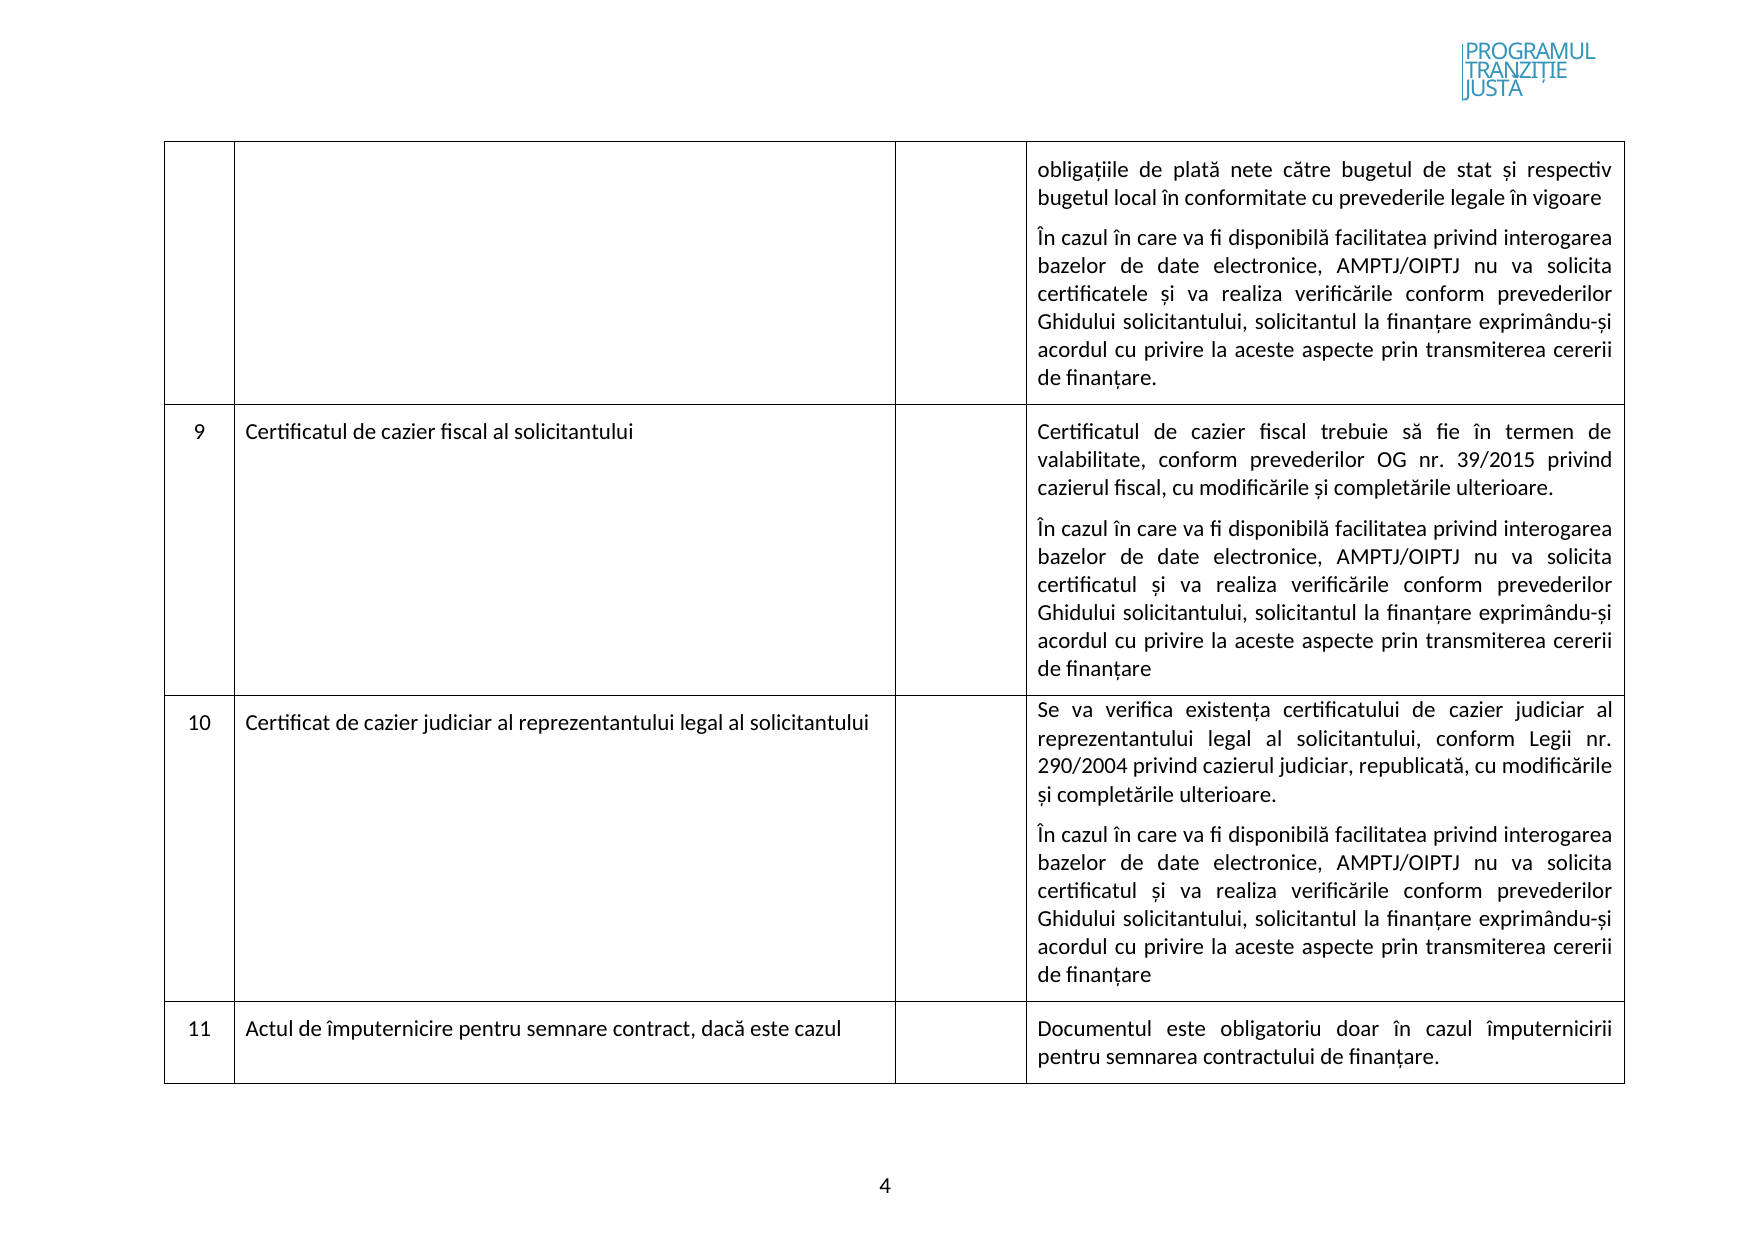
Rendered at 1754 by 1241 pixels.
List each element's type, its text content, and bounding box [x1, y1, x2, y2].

table_cell Documentul este obligatoriu doar în cazul împuternicirii pentru semnarea contractului de finanțare. [1027, 1002, 1624, 1083]
table_cell [896, 1002, 1026, 1083]
table_cell Certificatul de cazier fiscal al solicitantului [235, 405, 895, 694]
table_cell Certificatul de cazier fiscal trebuie să fie în termen de valabilitate, conform prevederilor OG nr. 39/2015 privind cazierul fiscal, cu modificările și completările ulterioare. În cazul în care va fi disponibilă facilitatea privind interogarea bazelor de date electronice, AMPTJ/OIPTJ nu va solicita certificatul și va realiza verificările conform prevederilor Ghidului solicitantului, solicitantul la finanțare exprimându-și acordul cu privire la aceste aspecte prin transmiterea cererii de finanțare [1027, 405, 1624, 694]
table_cell [896, 696, 1026, 1001]
table_cell 10 [165, 696, 234, 1001]
table_cell Actul de împuternicire pentru semnare contract, dacă este cazul [235, 1002, 895, 1083]
table_cell 11 [165, 1002, 234, 1083]
table_cell Certificat de cazier judiciar al reprezentantului legal al solicitantului [235, 696, 895, 1001]
table_cell 8 [165, 142, 234, 404]
table_cell [896, 142, 1026, 404]
table_cell [896, 405, 1026, 694]
table_cell Se va verifica existența certificatului de cazier judiciar al reprezentantului legal al solicitantului, conform Legii nr. 290/2004 privind cazierul judiciar, republicată, cu modificările şi completările ulterioare. În cazul în care va fi disponibilă facilitatea privind interogarea bazelor de date electronice, AMPTJ/OIPTJ nu va solicita certificatul și va realiza verificările conform prevederilor Ghidului solicitantului, solicitantul la finanțare exprimându-și acordul cu privire la aceste aspecte prin transmiterea cererii de finanțare [1027, 696, 1624, 1001]
table_cell 9 [165, 405, 234, 694]
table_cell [235, 142, 895, 404]
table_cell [1027, 142, 1624, 404]
